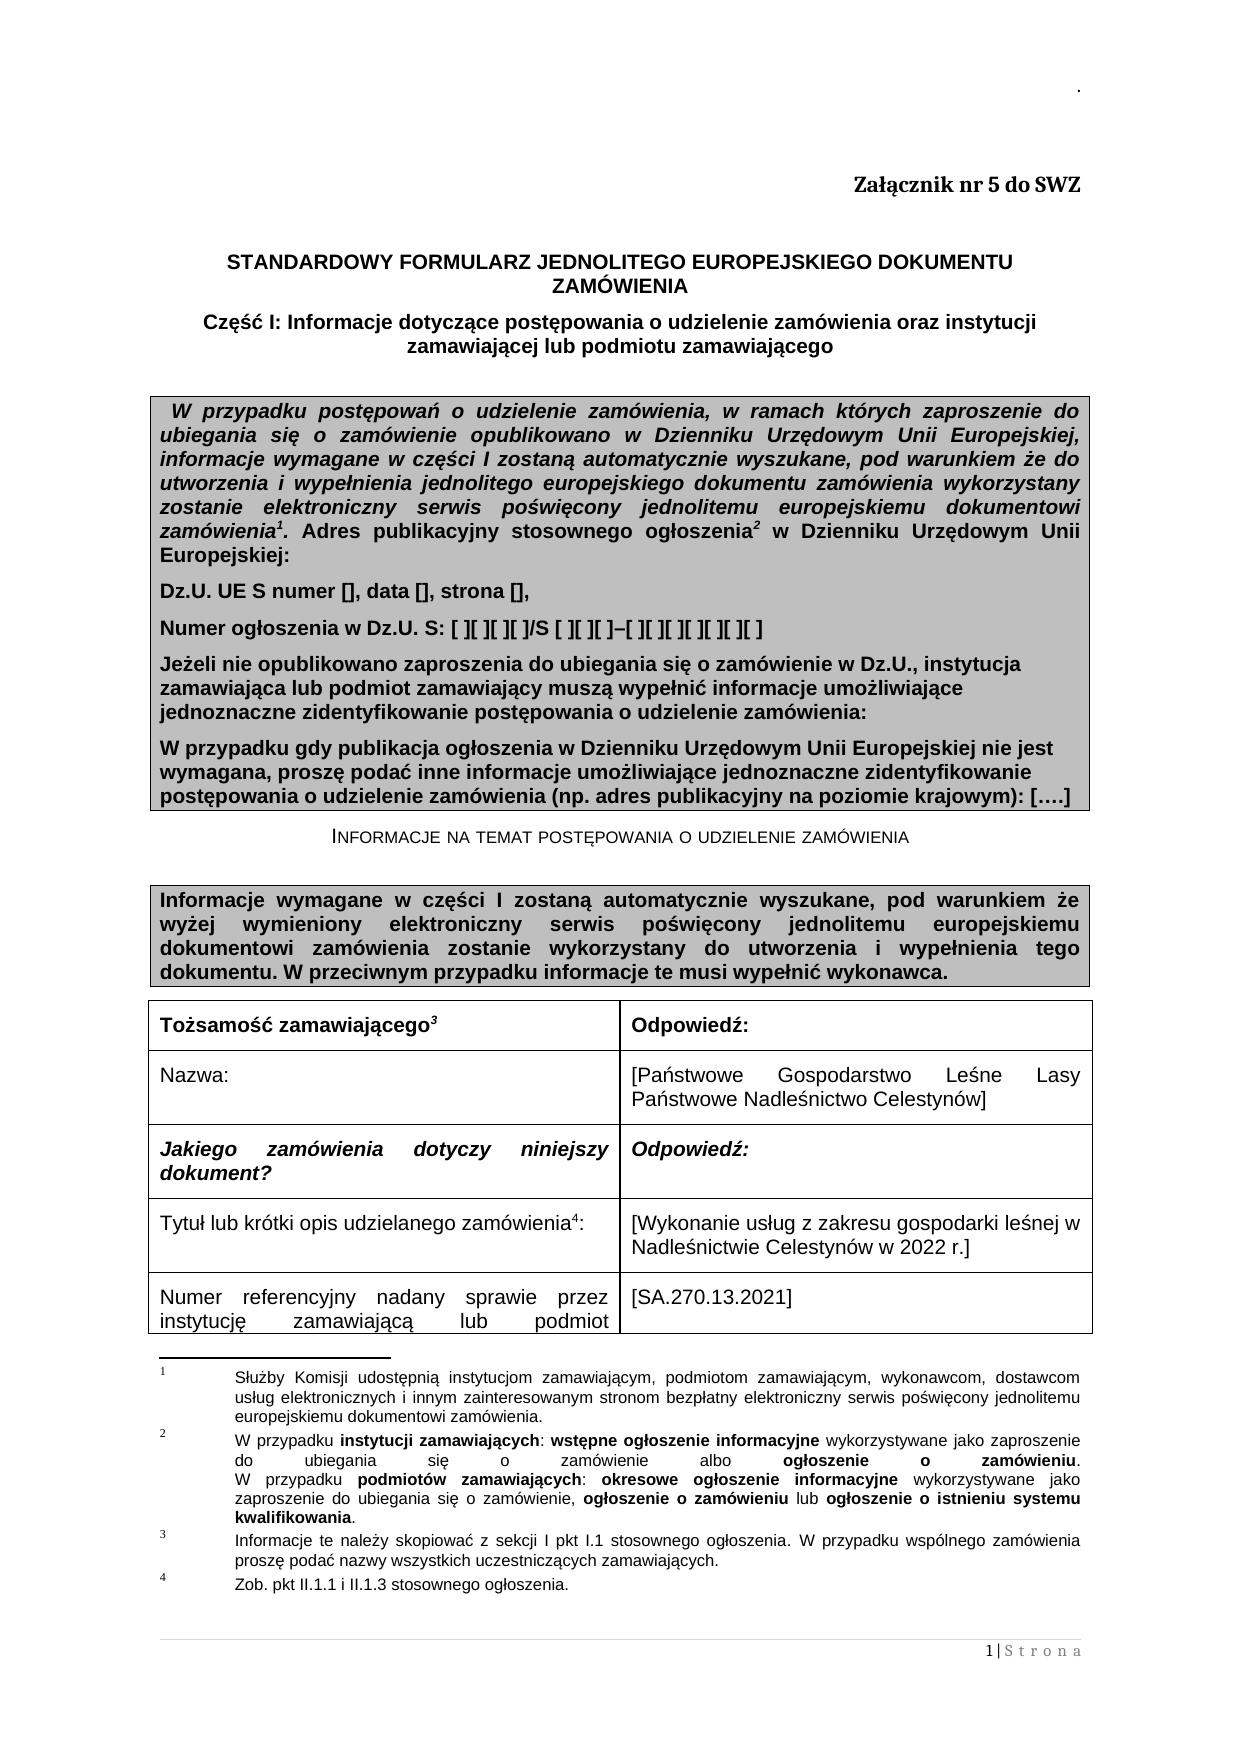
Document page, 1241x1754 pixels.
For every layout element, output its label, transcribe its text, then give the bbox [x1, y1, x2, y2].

text Część I: Informacje dotyczące postępowania o udzielenie zamówienia oraz instytucji zamawiającej lub podmiotu zamawiającego [159, 310, 1081, 358]
table_cell [Państwowe Gospodarstwo Leśne Lasy Państwowe Nadleśnictwo Celestynów] [621, 1051, 1092, 1124]
text Załącznik nr 5 do SWZ [159, 172, 1081, 198]
text Standardowy formularz jednolitego europejskiego dokumentu zamówienia [159, 250, 1081, 298]
table_header Tożsamość zamawiającego [149, 1001, 619, 1050]
text Informacje wymagane w części I zostaną automatycznie wyszukane, pod warunkiem że wyżej wymieniony elektroniczny serwis poświęcony jednolitemu europejskiemu dokumentowi zamówienia zostanie wykorzystany do utworzenia i wypełnienia tego dokumentu. W przeciwnym przypadku informacje te musi wypełnić wykonawca. [151, 886, 1089, 986]
table_header Odpowiedź: [621, 1001, 1092, 1050]
table_cell Jakiego zamówienia dotyczy niniejszy dokument? [149, 1125, 619, 1198]
text Dz.U. UE S numer [], data [], strona [], [151, 576, 1089, 603]
table_cell Tytuł lub krótki opis udzielanego zamówienia: [149, 1199, 619, 1272]
table_cell [Wykonanie usług z zakresu gospodarki leśnej w Nadleśnictwie Celestynów w 2022 r.] [621, 1199, 1092, 1272]
text W przypadku gdy publikacja ogłoszenia w Dzienniku Urzędowym Unii Europejskiej nie jest wymagana, proszę podać inne informacje umożliwiające jednoznaczne zidentyfikowanie postępowania o udzielenie zamówienia (np. adres publikacyjny na poziomie krajowym): [….] [151, 733, 1089, 810]
text Informacje na temat postępowania o udzielenie zamówienia [159, 824, 1081, 848]
table_cell Nazwa: [149, 1051, 619, 1124]
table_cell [149, 1273, 619, 1333]
table_cell [SA.270.13.2021] [621, 1273, 1092, 1333]
text W przypadku postępowań o udzielenie zamówienia, w ramach których zaproszenie do ubiegania się o zamówienie opublikowano w Dzienniku Urzędowym Unii Europejskiej, informacje wymagane w części I zostaną automatycznie wyszukane, pod warunkiem że do utworzenia i wypełnienia jednolitego europejskiego dokumentu zamówienia wykorzystany zostanie elektroniczny serwis poświęcony jednolitemu europejskiemu dokumentowi zamówienia. Adres publikacyjny stosownego ogłoszenia w Dzienniku Urzędowym Unii Europejskiej: [151, 397, 1089, 566]
text Jeżeli nie opublikowano zaproszenia do ubiegania się o zamówienie w Dz.U., instytucja zamawiająca lub podmiot zamawiający muszą wypełnić informacje umożliwiające jednoznaczne zidentyfikowanie postępowania o udzielenie zamówienia: [151, 649, 1089, 724]
text Numer ogłoszenia w Dz.U. S: [ ][ ][ ][ ]/S [ ][ ][ ]–[ ][ ][ ][ ][ ][ ][ ] [151, 612, 1089, 639]
table_cell Odpowiedź: [621, 1125, 1092, 1198]
